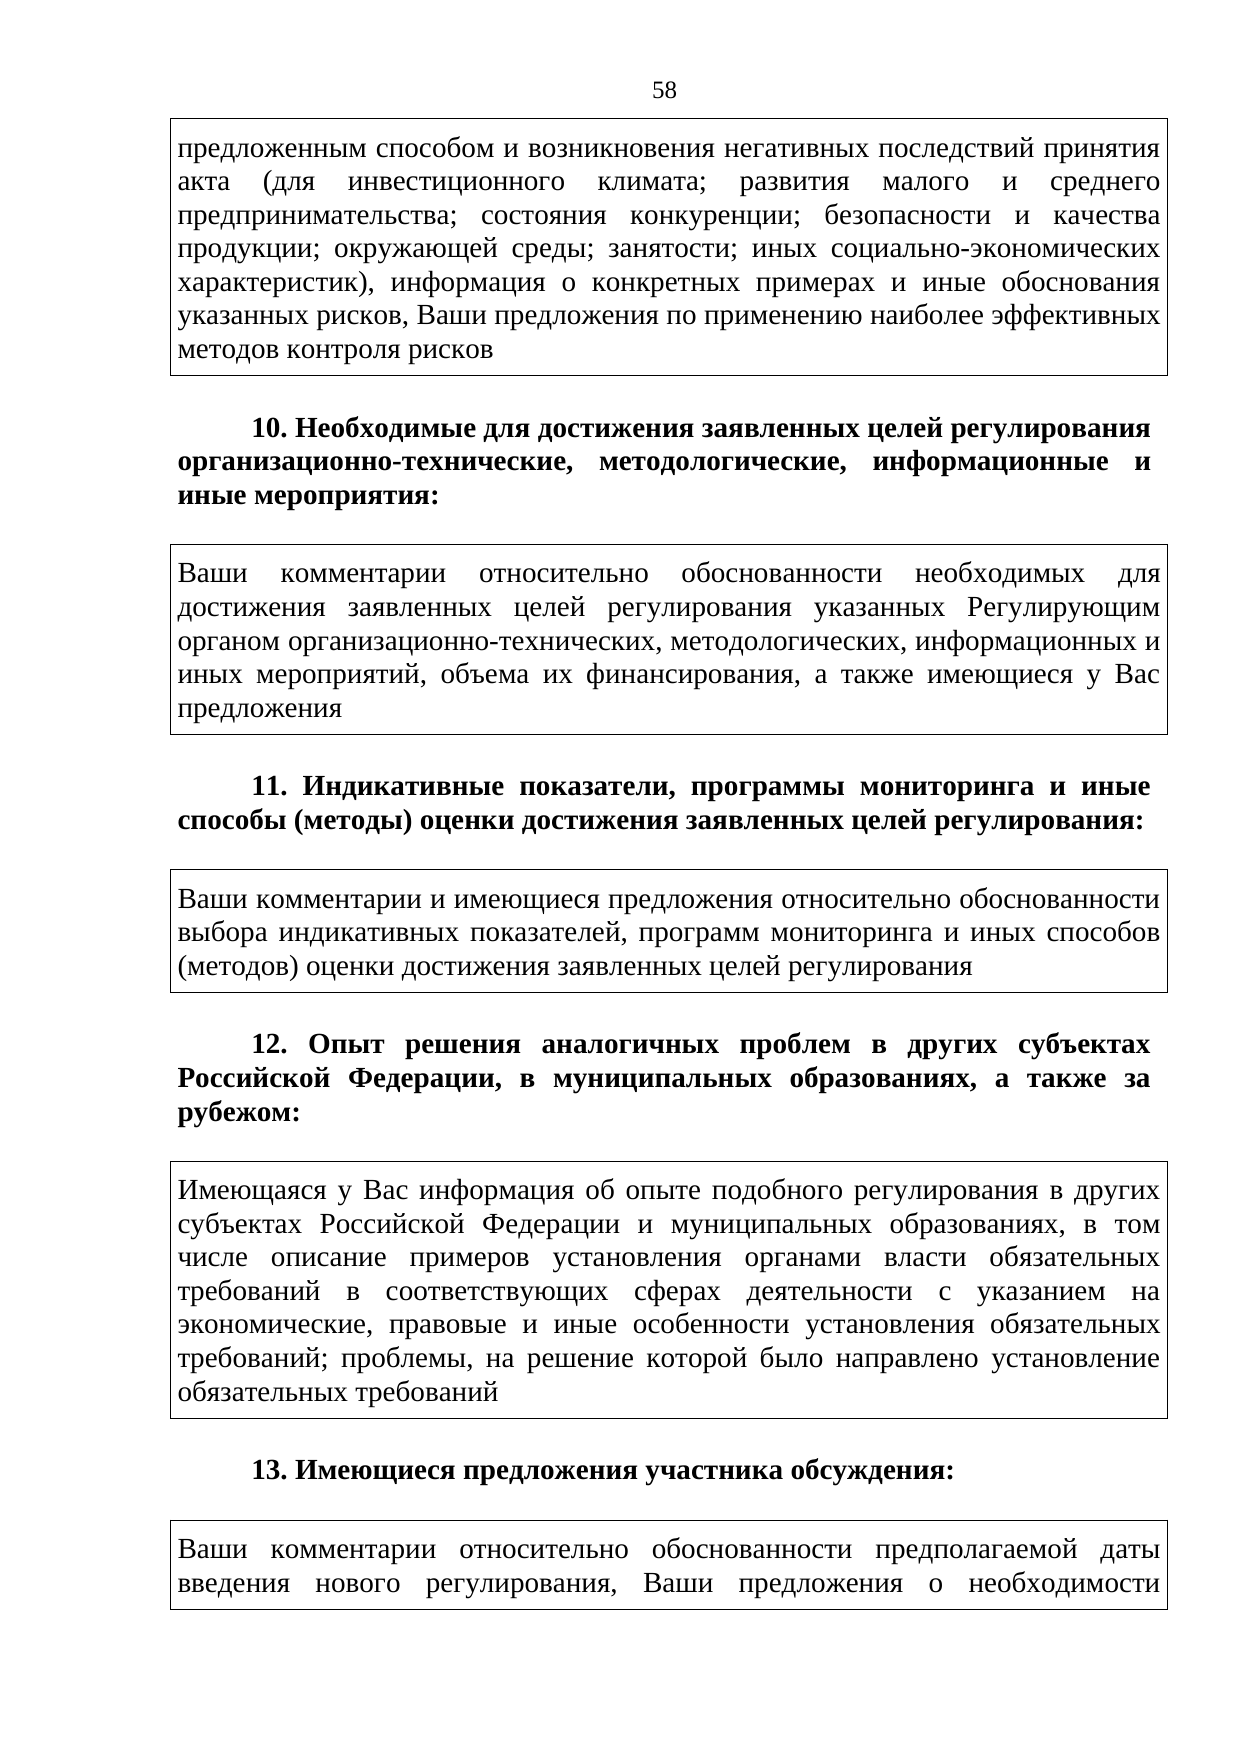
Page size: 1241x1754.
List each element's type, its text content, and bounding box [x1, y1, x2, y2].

table_header Ваши комментарии относительно обоснованности необходимых для достижения заявленных целей регулирования указанных Регулирующим органом организационно-технических, методологических, информационных и иных мероприятий, объема их финансирования, а также имеющиеся у Вас предложения [171, 545, 1167, 734]
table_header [171, 119, 1167, 375]
text 10. Необходимые для достижения заявленных целей регулирования организационно-технические, методологические, информационные и иные мероприятия: [177, 410, 1152, 510]
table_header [171, 1521, 1167, 1609]
table_header Ваши комментарии и имеющиеся предложения относительно обоснованности выбора индикативных показателей, программ мониторинга и иных способов (методов) оценки достижения заявленных целей регулирования [171, 870, 1167, 992]
text 12. Опыт решения аналогичных проблем в других субъектах Российской Федерации, в муниципальных образованиях, а также за рубежом: [177, 1027, 1152, 1127]
text 11. Индикативные показатели, программы мониторинга и иные способы (методы) оценки достижения заявленных целей регулирования: [177, 768, 1152, 836]
table_header Имеющаяся у Вас информация об опыте подобного регулирования в других субъектах Российской Федерации и муниципальных образованиях, в том числе описание примеров установления органами власти обязательных требований в соответствующих сферах деятельности с указанием на экономические, правовые и иные особенности установления обязательных требований; проблемы, на решение которой было направлено установление обязательных требований [171, 1162, 1167, 1418]
text 13. Имеющиеся предложения участника обсуждения: [177, 1452, 1152, 1486]
